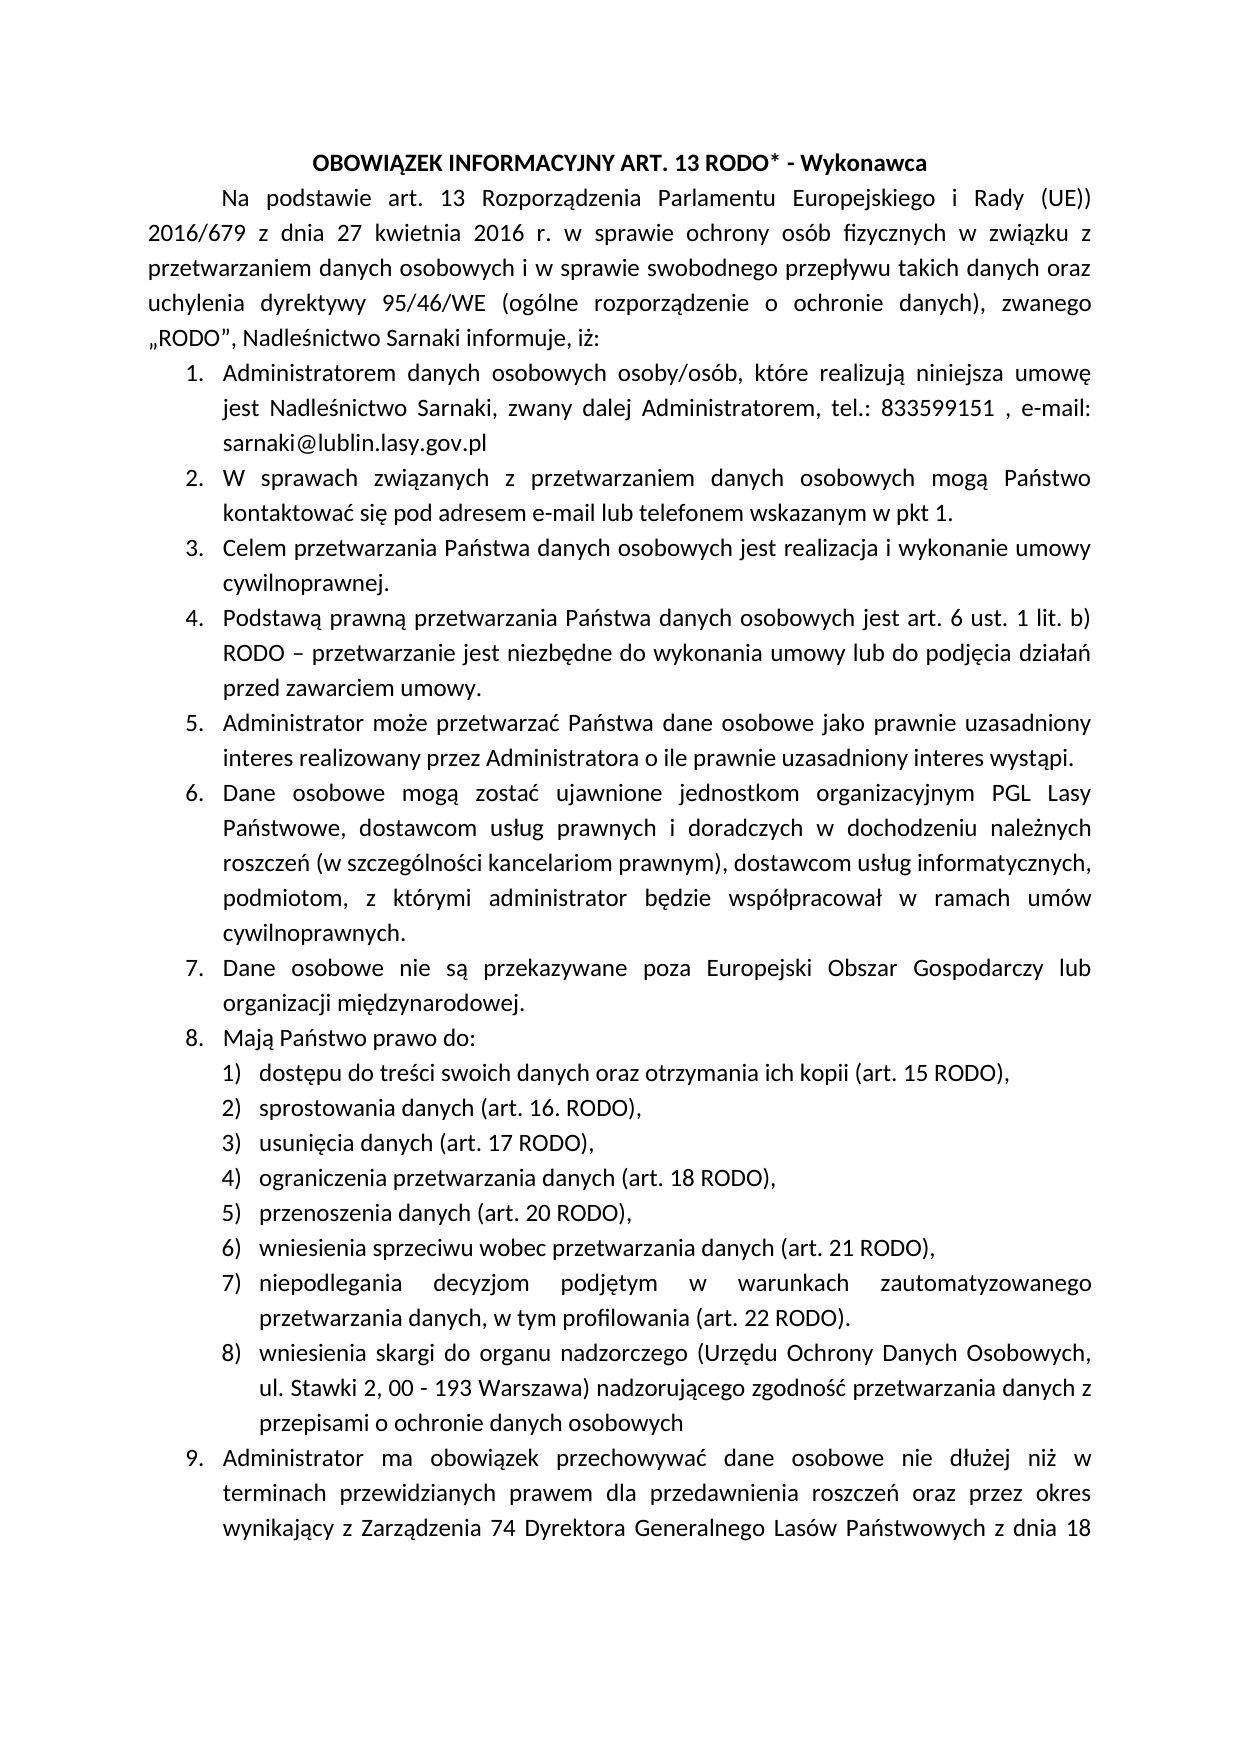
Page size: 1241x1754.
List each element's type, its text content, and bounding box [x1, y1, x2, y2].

list usunięcia danych (art. 17 RODO), [221, 1128, 1093, 1158]
list wniesienia skargi do organu nadzorczego (Urzędu Ochrony Danych Osobowych, ul. Stawki 2, 00 - 193 Warszawa) nadzorującego zgodność przetwarzania danych z przepisami o ochronie danych osobowych [221, 1338, 1093, 1438]
list Celem przetwarzania Państwa danych osobowych jest realizacja i wykonanie umowy cywilnoprawnej. [185, 533, 1093, 598]
list Dane osobowe mogą zostać ujawnione jednostkom organizacyjnym PGL Lasy Państwowe, dostawcom usług prawnych i doradczych w dochodzeniu należnych roszczeń (w szczególności kancelariom prawnym), dostawcom usług informatycznych, podmiotom, z którymi administrator będzie współpracował w ramach umów cywilnoprawnych. [185, 778, 1093, 948]
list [185, 1443, 1093, 1543]
list Podstawą prawną przetwarzania Państwa danych osobowych jest art. 6 ust. 1 lit. b) RODO – przetwarzanie jest niezbędne do wykonania umowy lub do podjęcia działań przed zawarciem umowy. [185, 603, 1093, 703]
list wniesienia sprzeciwu wobec przetwarzania danych (art. 21 RODO), [221, 1233, 1093, 1263]
list W sprawach związanych z przetwarzaniem danych osobowych mogą Państwo kontaktować się pod adresem e-mail lub telefonem wskazanym w pkt 1. [185, 463, 1093, 528]
list dostępu do treści swoich danych oraz otrzymania ich kopii (art. 15 RODO), [221, 1058, 1093, 1088]
list Administratorem danych osobowych osoby/osób, które realizują niniejsza umowę jest Nadleśnictwo Sarnaki, zwany dalej Administratorem, tel.: 833599151 , e-mail: sarnaki@lublin.lasy.gov.pl [185, 358, 1093, 458]
text OBOWIĄZEK INFORMACYJNY ART. 13 RODO* - Wykonawca [148, 148, 1093, 178]
list Dane osobowe nie są przekazywane poza Europejski Obszar Gospodarczy lub organizacji międzynarodowej. [185, 953, 1093, 1018]
list Administrator może przetwarzać Państwa dane osobowe jako prawnie uzasadniony interes realizowany przez Administratora o ile prawnie uzasadniony interes wystąpi. [185, 708, 1093, 773]
list Mają Państwo prawo do: [185, 1023, 1093, 1053]
list sprostowania danych (art. 16. RODO), [221, 1093, 1093, 1123]
text Na podstawie art. 13 Rozporządzenia Parlamentu Europejskiego i Rady (UE)) 2016/679 z dnia 27 kwietnia 2016 r. w sprawie ochrony osób fizycznych w związku z przetwarzaniem danych osobowych i w sprawie swobodnego przepływu takich danych oraz uchylenia dyrektywy 95/46/WE (ogólne rozporządzenie o ochronie danych), zwanego „RODO”, Nadleśnictwo Sarnaki informuje, iż: [148, 183, 1093, 353]
list przenoszenia danych (art. 20 RODO), [221, 1198, 1093, 1228]
list ograniczenia przetwarzania danych (art. 18 RODO), [221, 1163, 1093, 1193]
list niepodlegania decyzjom podjętym w warunkach zautomatyzowanego przetwarzania danych, w tym profilowania (art. 22 RODO). [221, 1268, 1093, 1333]
